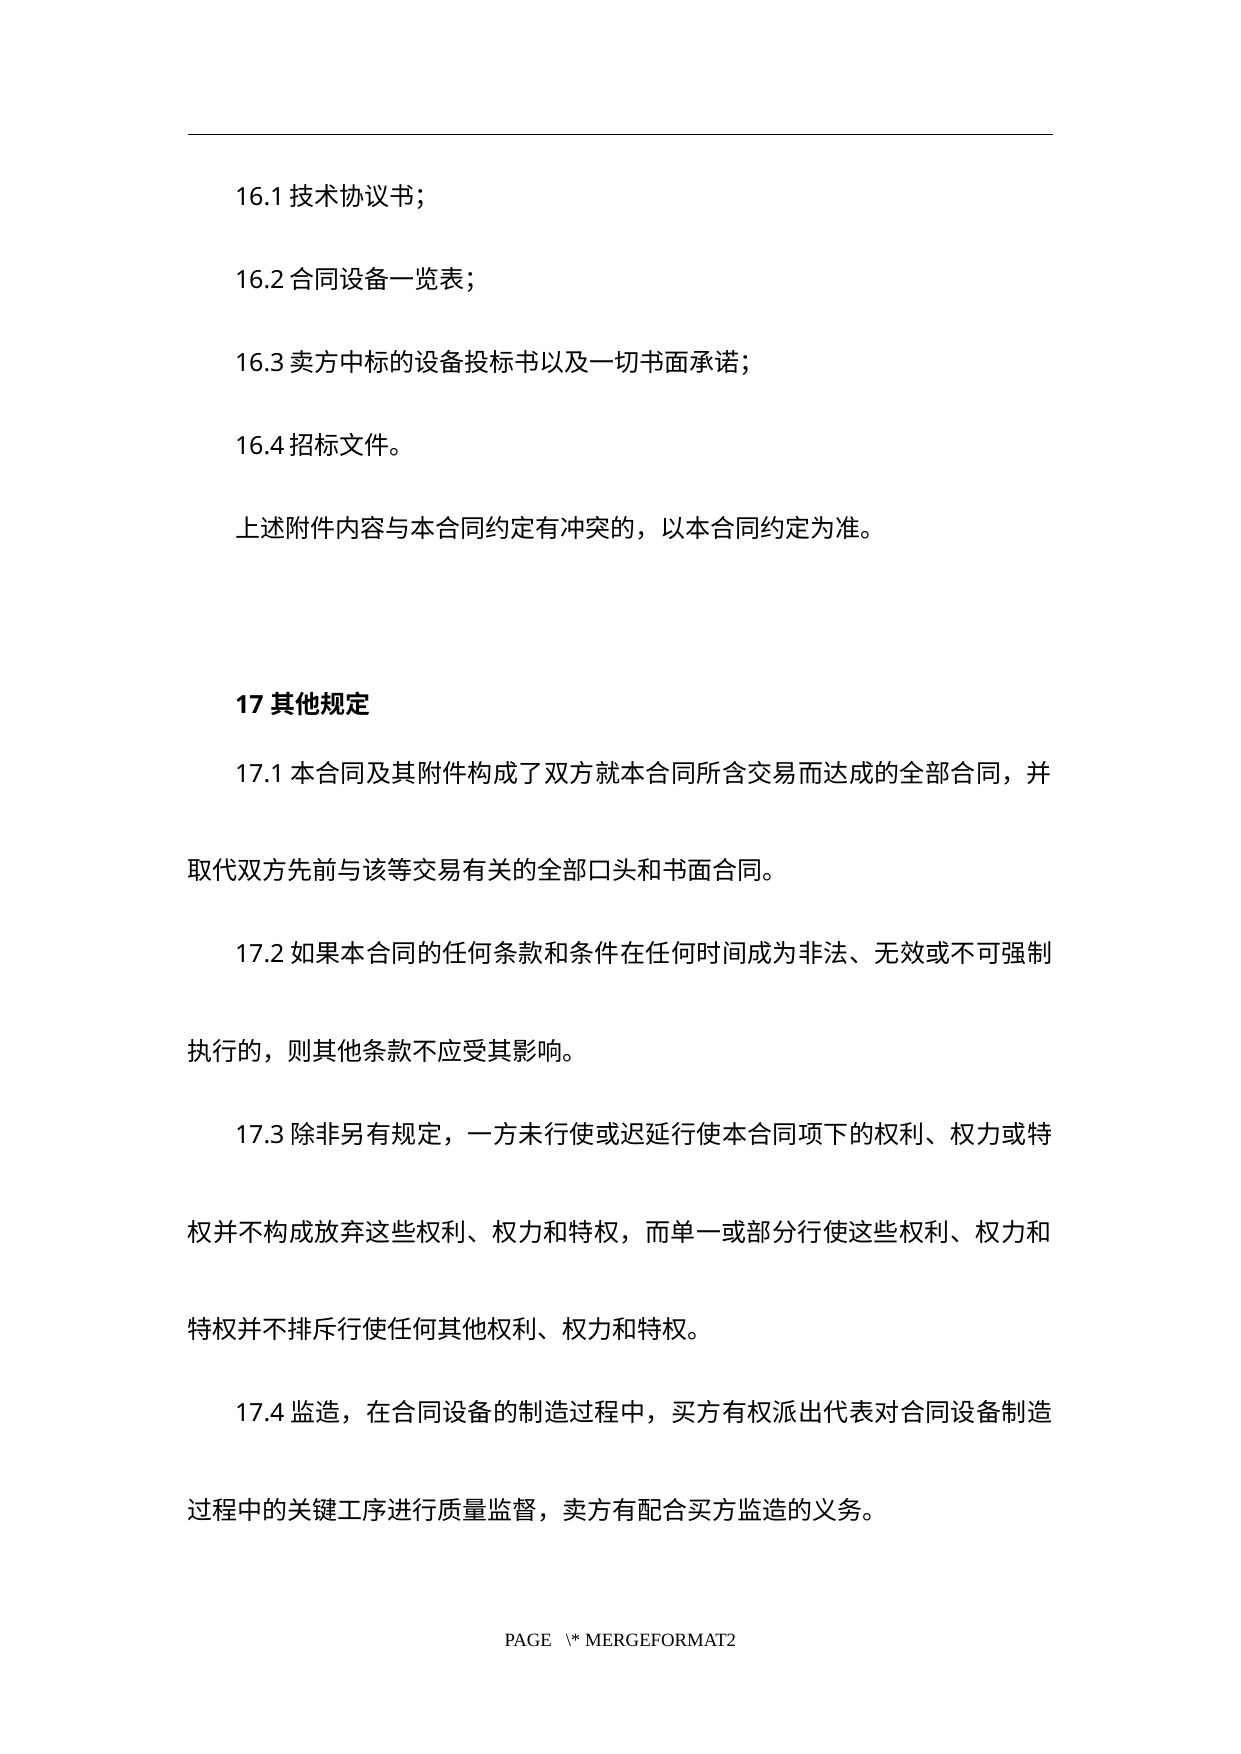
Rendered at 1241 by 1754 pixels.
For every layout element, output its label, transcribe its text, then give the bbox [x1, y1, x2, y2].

text 17.4监造，在合同设备的制造过程中，买方有权派出代表对合同设备制造过程中的关键工序进行质量监督，卖方有配合买方监造的义务。 [187, 1378, 1053, 1541]
text 17.2如果本合同的任何条款和条件在任何时间成为非法、无效或不可强制执行的，则其他条款不应受其影响。 [187, 919, 1053, 1082]
text 17.1本合同及其附件构成了双方就本合同所含交易而达成的全部合同，并取代双方先前与该等交易有关的全部口头和书面合同。 [187, 739, 1053, 901]
text 16.2合同设备一览表； [187, 245, 1053, 310]
text 16.4招标文件。 [187, 411, 1053, 476]
text 16.1技术协议书； [187, 162, 1053, 227]
text 16.3卖方中标的设备投标书以及一切书面承诺； [187, 328, 1053, 393]
text 上述附件内容与本合同约定有冲突的，以本合同约定为准。 [187, 494, 1053, 559]
subtitle 17 其他规定 [187, 684, 1053, 721]
text 17.3除非另有规定，一方未行使或迟延行使本合同项下的权利、权力或特权并不构成放弃这些权利、权力和特权，而单一或部分行使这些权利、权力和特权并不排斥行使任何其他权利、权力和特权。 [187, 1100, 1053, 1360]
